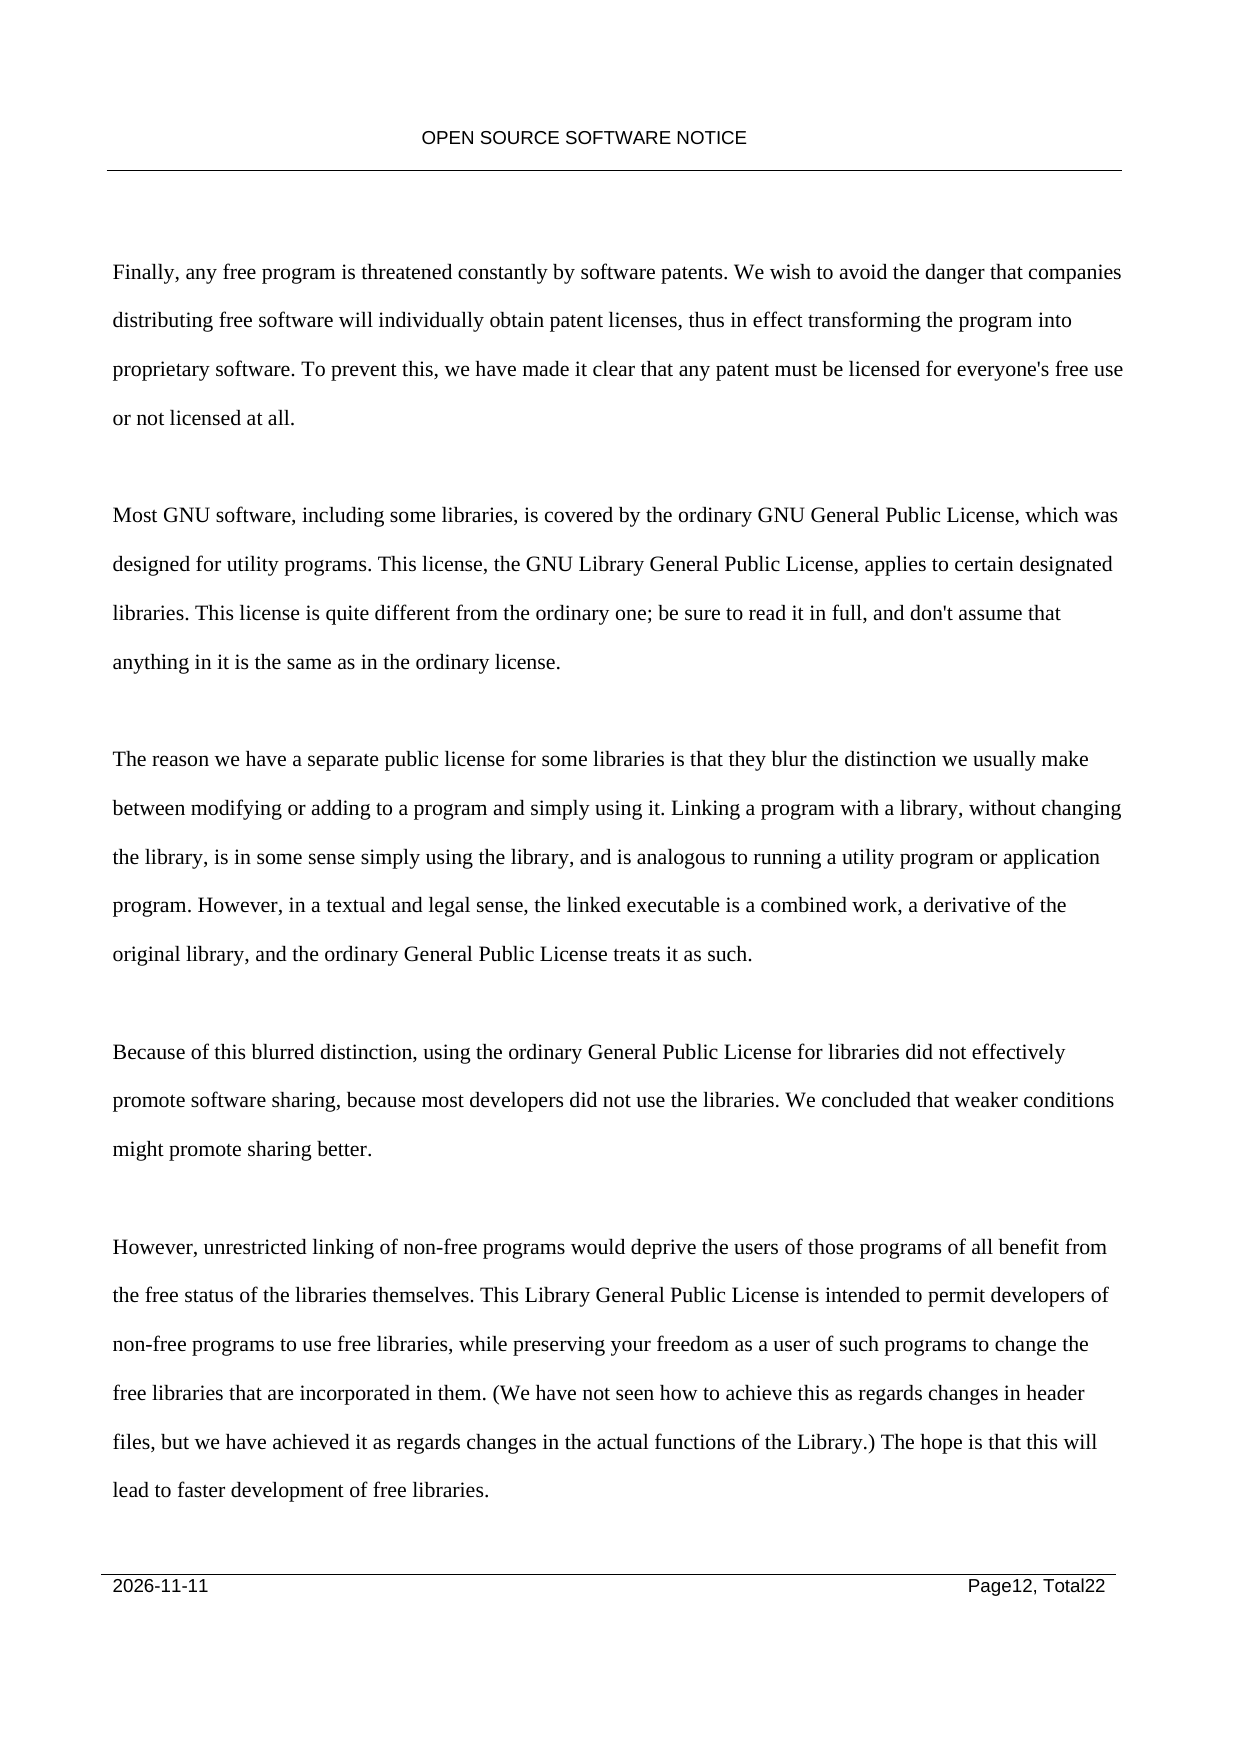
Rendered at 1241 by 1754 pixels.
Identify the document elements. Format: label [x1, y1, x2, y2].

text [112, 206, 1128, 1506]
